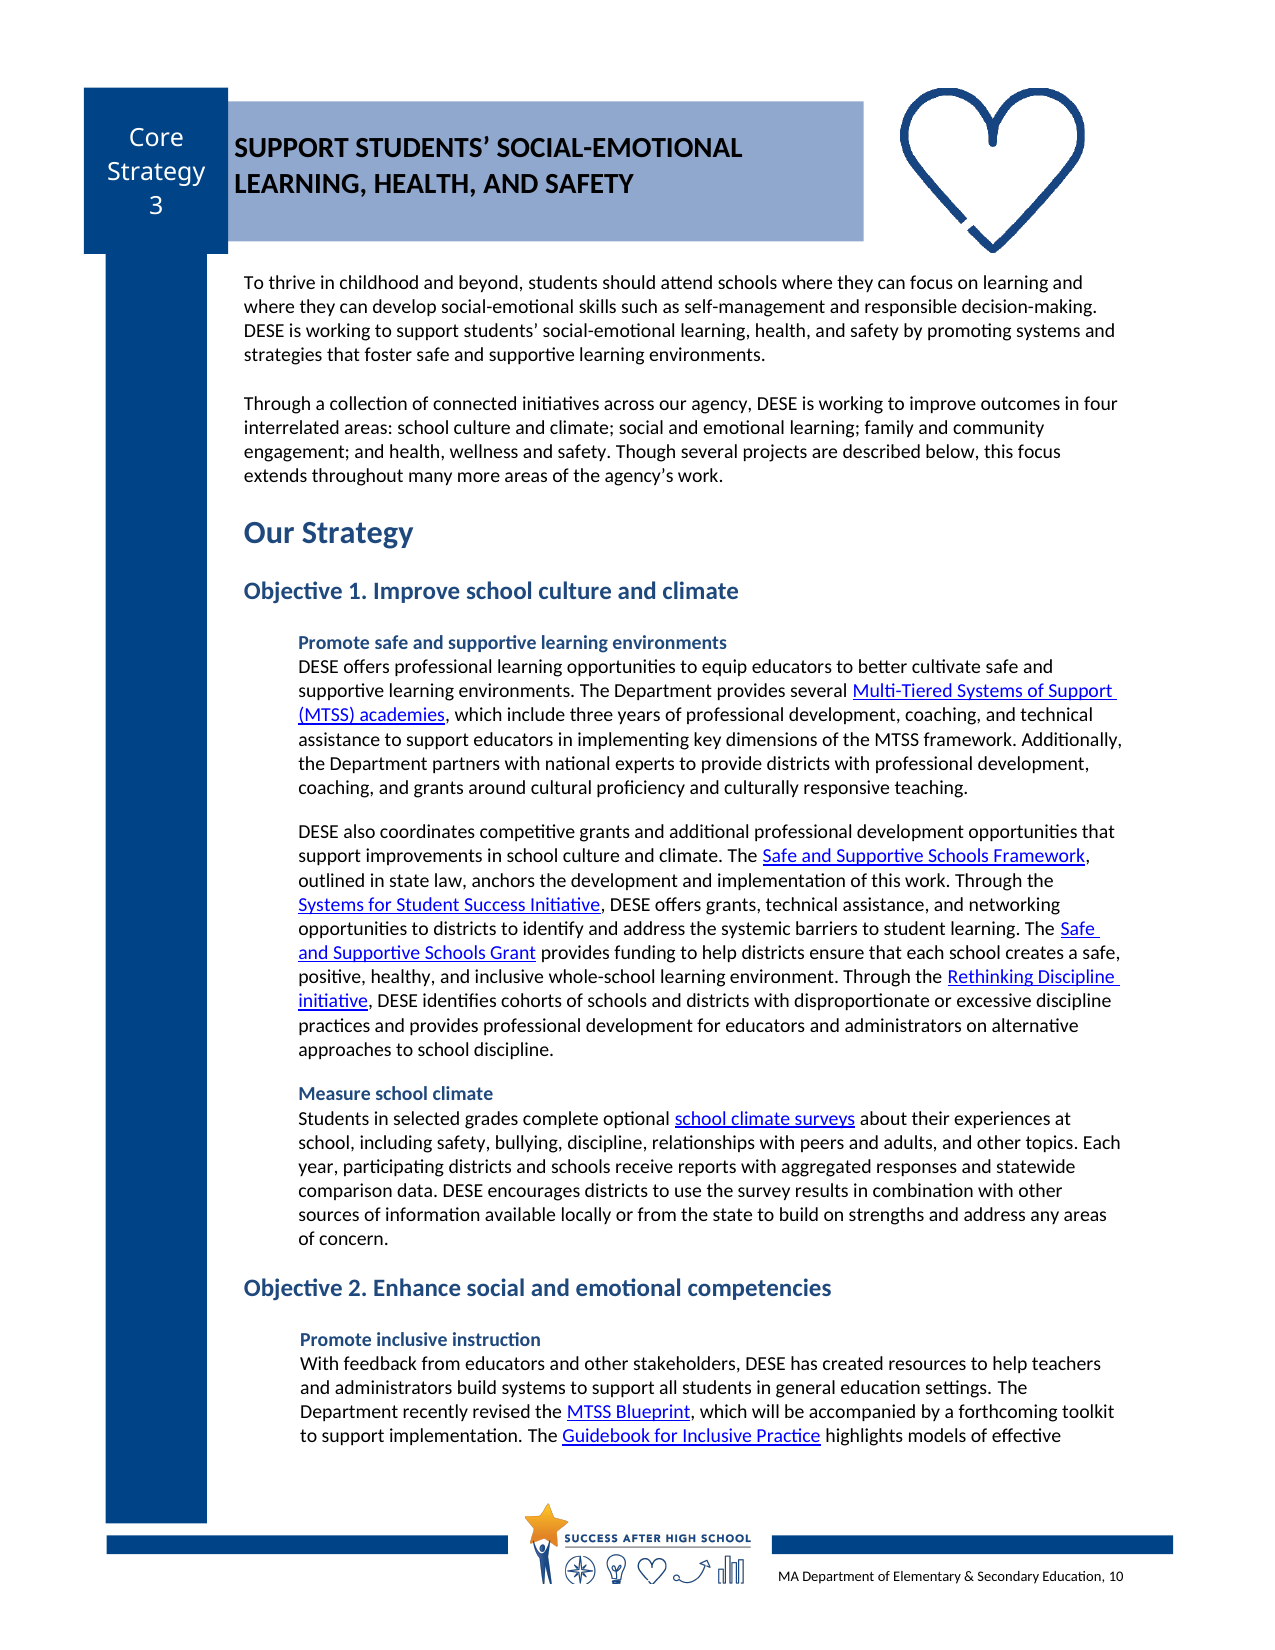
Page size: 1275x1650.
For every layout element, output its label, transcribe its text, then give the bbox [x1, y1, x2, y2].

text Through a collection of connected initiatives across our agency, DESE is working to improve outcomes in four interrelated areas: school culture and climate; social and emotional learning; family and community engagement; and health, wellness and safety. Though several projects are described below, this focus extends throughout many more areas of the agency’s work. [244, 391, 1125, 487]
picture [900, 88, 1085, 253]
subtitle Our Strategy [244, 512, 1125, 551]
text DESE also coordinates competitive grants and additional professional development opportunities that support improvements in school culture and climate. The Safe and Supportive Schools Framework, outlined in state law, anchors the development and implementation of this work. Through the Systems for Student Success Initiative, DESE offers grants, technical assistance, and networking opportunities to districts to identify and address the systemic barriers to student learning. The Safe and Supportive Schools Grant provides funding to help districts ensure that each school creates a safe, positive, healthy, and inclusive whole-school learning environment. Through the Rethinking Discipline initiative, DESE identifies cohorts of schools and districts with disproportionate or excessive discipline practices and provides professional development for educators and administrators on alternative approaches to school discipline. [298, 819, 1125, 1061]
picture [524, 1502, 752, 1584]
text Objective 2. Enhance social and emotional competencies [244, 1272, 1125, 1303]
text Promote safe and supportive learning environments [298, 630, 1125, 654]
text To thrive in childhood and beyond, students should attend schools where they can focus on learning and where they can develop social-emotional skills such as self-management and responsible decision-making. DESE is working to support students’ social-emotional learning, health, and safety by promoting systems and strategies that foster safe and supportive learning environments. [244, 270, 1125, 367]
text Objective 1. Improve school culture and climate [244, 575, 1125, 606]
text DESE offers professional learning opportunities to equip educators to better cultivate safe and supportive learning environments. The Department provides several Multi-Tiered Systems of Support (MTSS) academies, which include three years of professional development, coaching, and technical assistance to support educators in implementing key dimensions of the MTSS framework. Additionally, the Department partners with national experts to provide districts with professional development, coaching, and grants around cultural proficiency and culturally responsive teaching. [298, 654, 1125, 799]
text Promote inclusive instruction [300, 1327, 1125, 1351]
text Measure school climate [298, 1081, 1125, 1106]
text Students in selected grades complete optional school climate surveys about their experiences at school, including safety, bullying, discipline, relationships with peers and adults, and other topics. Each year, participating districts and schools receive reports with aggregated responses and statewide comparison data. DESE encourages districts to use the survey results in combination with other sources of information available locally or from the state to build on strengths and address any areas of concern. [298, 1106, 1125, 1251]
